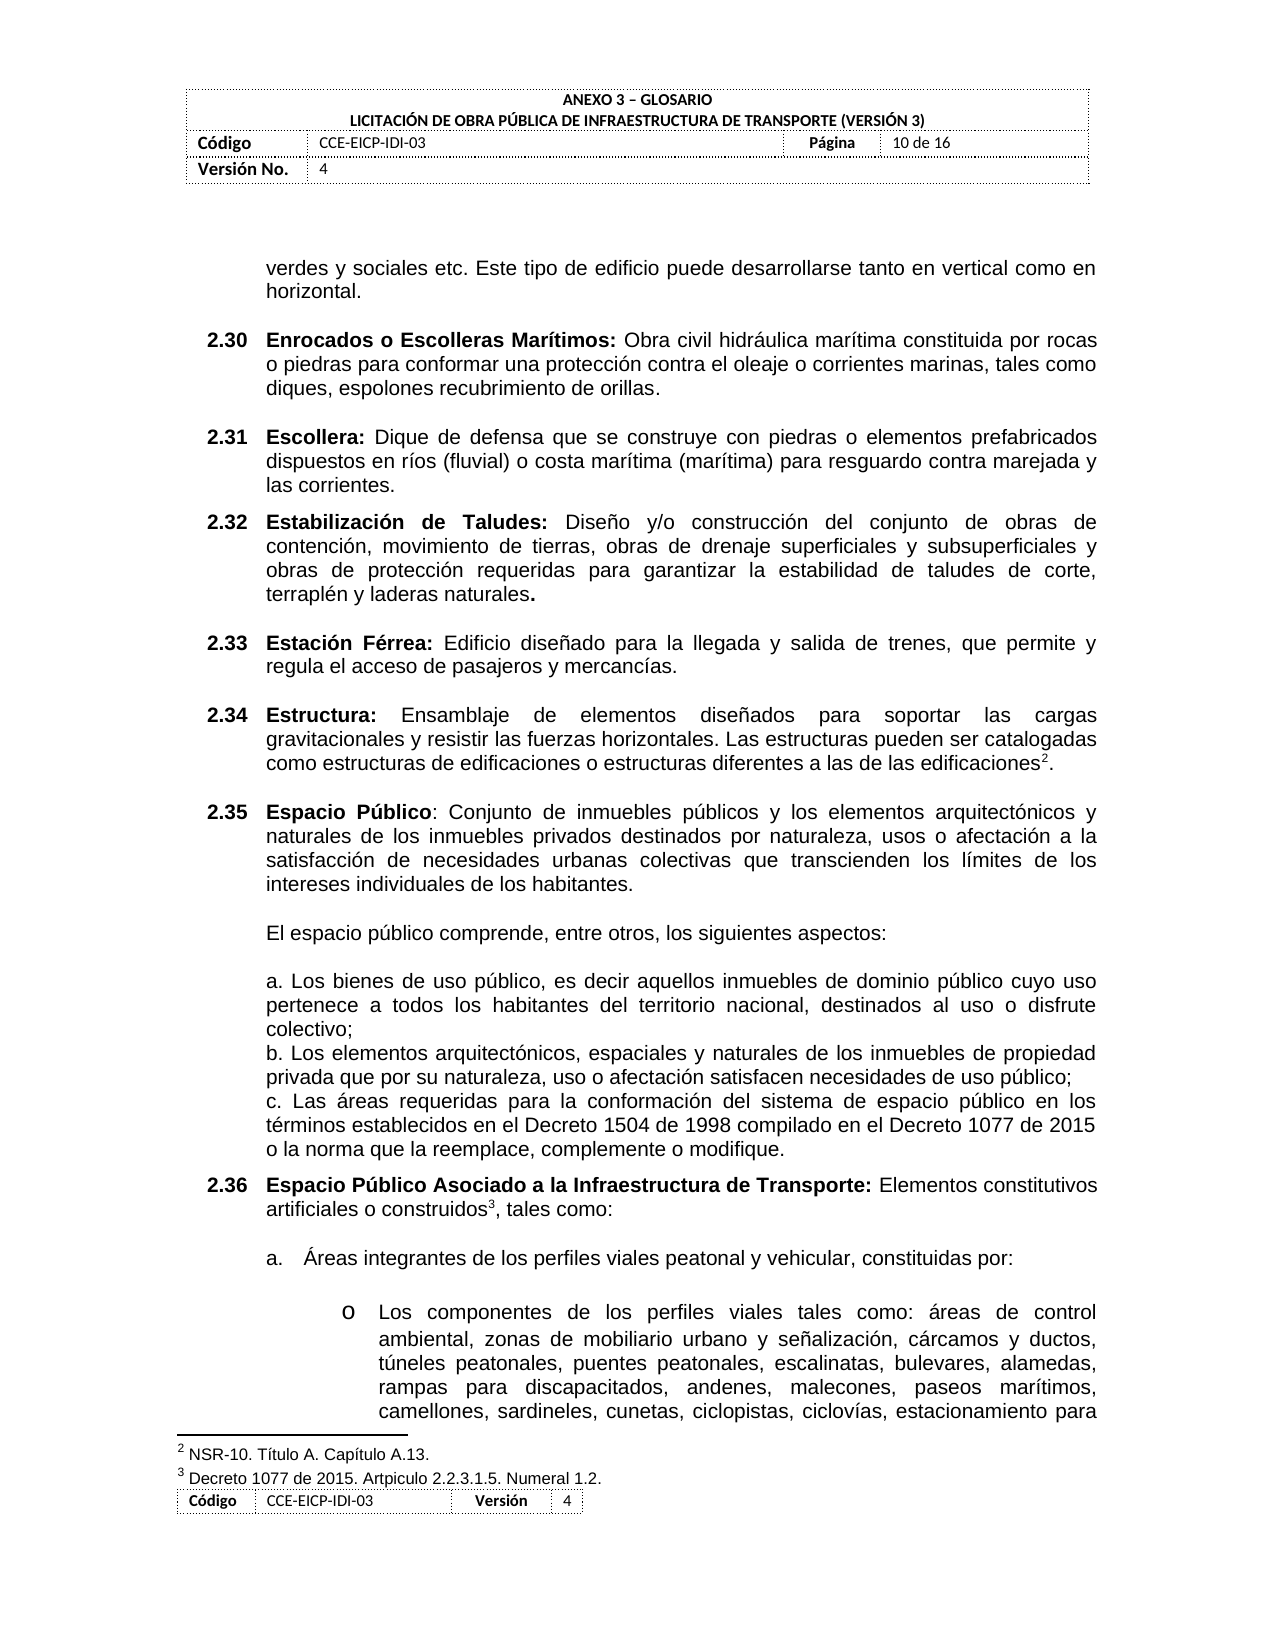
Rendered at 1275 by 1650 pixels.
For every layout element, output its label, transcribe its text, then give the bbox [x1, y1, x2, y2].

list Áreas integrantes de los perfiles viales peatonal y vehicular, constituidas por: [266, 1246, 1098, 1270]
text El espacio público comprende, entre otros, los siguientes aspectos: [266, 921, 1098, 945]
text c. Las áreas requeridas para la conformación del sistema de espacio público en los términos establecidos en el Decreto 1504 de 1998 compilado en el Decreto 1077 de 2015 o la norma que la reemplace, complemente o modifique. [266, 1089, 1098, 1161]
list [207, 255, 1098, 303]
text b. Los elementos arquitectónicos, espaciales y naturales de los inmuebles de propiedad privada que por su naturaleza, uso o afectación satisfacen necesidades de uso público; [266, 1041, 1098, 1089]
text a. Los bienes de uso público, es decir aquellos inmuebles de dominio público cuyo uso pertenece a todos los habitantes del territorio nacional, destinados al uso o disfrute colectivo; [266, 969, 1098, 1041]
list Estabilización de Taludes: Diseño y/o construcción del conjunto de obras de contención, movimiento de tierras, obras de drenaje superficiales y subsuperficiales y obras de protección requeridas para garantizar la estabilidad de taludes de corte, terraplén y laderas naturales. [207, 509, 1098, 605]
list Escollera: Dique de defensa que se construye con piedras o elementos prefabricados dispuestos en ríos (fluvial) o costa marítima (marítima) para resguardo contra marejada y las corrientes. [207, 425, 1098, 497]
list Enrocados o Escolleras Marítimos: Obra civil hidráulica marítima constituida por rocas o piedras para conformar una protección contra el oleaje o corrientes marinas, tales como diques, espolones recubrimiento de orillas. [207, 328, 1098, 400]
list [341, 1299, 1098, 1423]
list Estructura: Ensamblaje de elementos diseñados para soportar las cargas gravitacionales y resistir las fuerzas horizontales. Las estructuras pueden ser catalogadas como estructuras de edificaciones o estructuras diferentes a las de las edificaciones. [207, 703, 1098, 775]
list Espacio Público Asociado a la Infraestructura de Transporte: Elementos constitutivos artificiales o construidos, tales como: [207, 1173, 1098, 1221]
list Estación Férrea: Edificio diseñado para la llegada y salida de trenes, que permite y regula el acceso de pasajeros y mercancías. [207, 630, 1098, 678]
list Espacio Público: Conjunto de inmuebles públicos y los elementos arquitectónicos y naturales de los inmuebles privados destinados por naturaleza, usos o afectación a la satisfacción de necesidades urbanas colectivas que transcienden los límites de los intereses individuales de los habitantes. [207, 800, 1098, 896]
